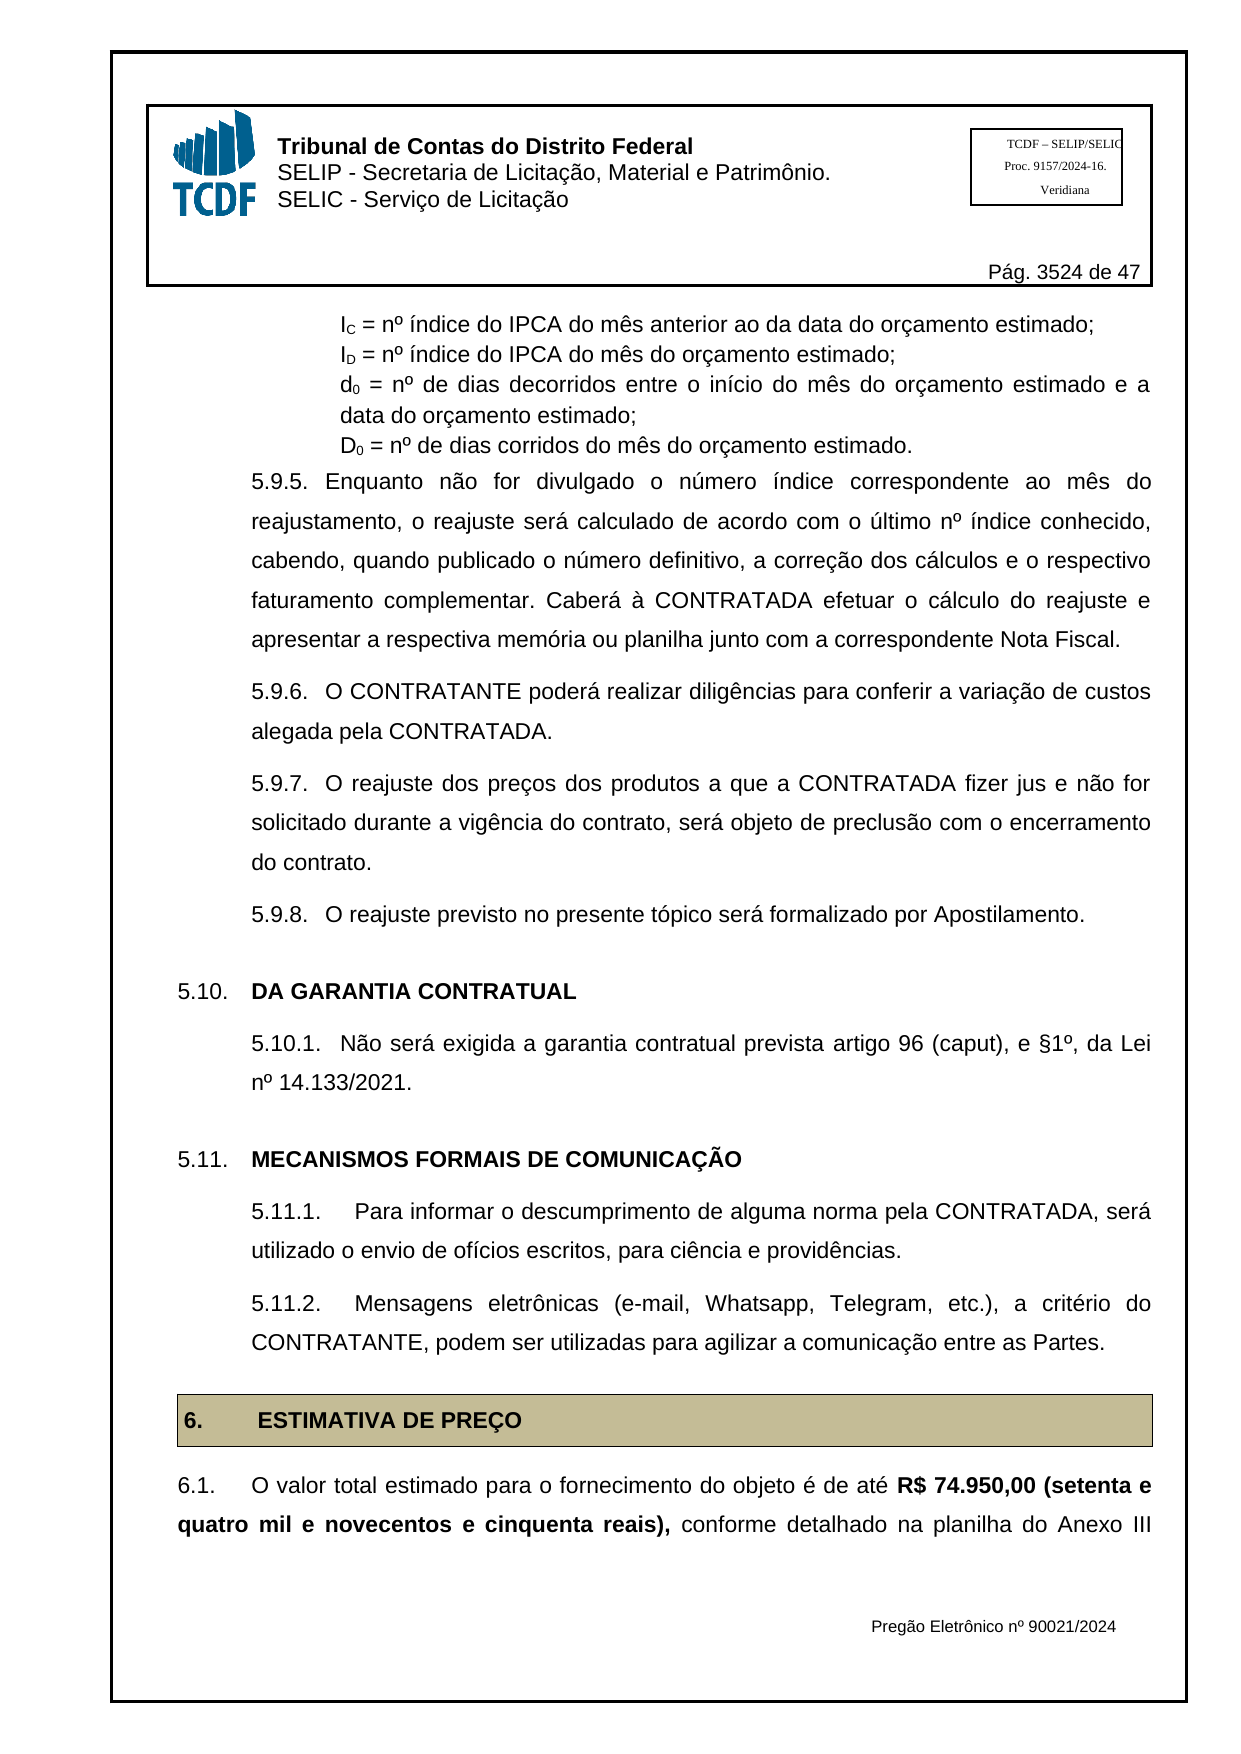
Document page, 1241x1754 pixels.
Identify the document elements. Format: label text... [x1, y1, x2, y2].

list D0 = nº de dias corridos do mês do orçamento estimado. [340, 432, 1152, 458]
list IC = nº índice do IPCA do mês anterior ao da data do orçamento estimado; [340, 311, 1152, 337]
list Mensagens eletrônicas (e-mail, Whatsapp, Telegram, etc.), a critério do CONTRATANTE, podem ser utilizadas para agilizar a comunicação entre as Partes. [251, 1289, 1152, 1355]
list MECANISMOS FORMAIS DE COMUNICAÇÃO [177, 1146, 1152, 1172]
list DA GARANTIA CONTRATUAL [177, 978, 1152, 1004]
table_header ESTIMATIVA DE PREÇO [178, 1395, 1152, 1446]
list Para informar o descumprimento de alguma norma pela CONTRATADA, será utilizado o envio de ofícios escritos, para ciência e providências. [251, 1198, 1152, 1264]
list O CONTRATANTE poderá realizar diligências para conferir a variação de custos alegada pela CONTRATADA. [251, 678, 1152, 744]
list O reajuste previsto no presente tópico será formalizado por Apostilamento. [251, 901, 1152, 927]
list Enquanto não for divulgado o número índice correspondente ao mês do reajustamento, o reajuste será calculado de acordo com o último nº índice conhecido, cabendo, quando publicado o número definitivo, a correção dos cálculos e o respectivo faturamento complementar. Caberá à CONTRATADA efetuar o cálculo do reajuste e apresentar a respectiva memória ou planilha junto com a correspondente Nota Fiscal. [251, 468, 1152, 653]
list O reajuste dos preços dos produtos a que a CONTRATADA fizer jus e não for solicitado durante a vigência do contrato, será objeto de preclusão com o encerramento do contrato. [251, 770, 1152, 875]
list ID = nº índice do IPCA do mês do orçamento estimado; [340, 341, 1152, 368]
list Não será exigida a garantia contratual prevista artigo 96 (caput), e §1º, da Lei nº 14.133/2021. [251, 1029, 1152, 1095]
list d0 = nº de dias decorridos entre o início do mês do orçamento estimado e a data do orçamento estimado; [340, 371, 1152, 428]
picture [158, 107, 270, 218]
